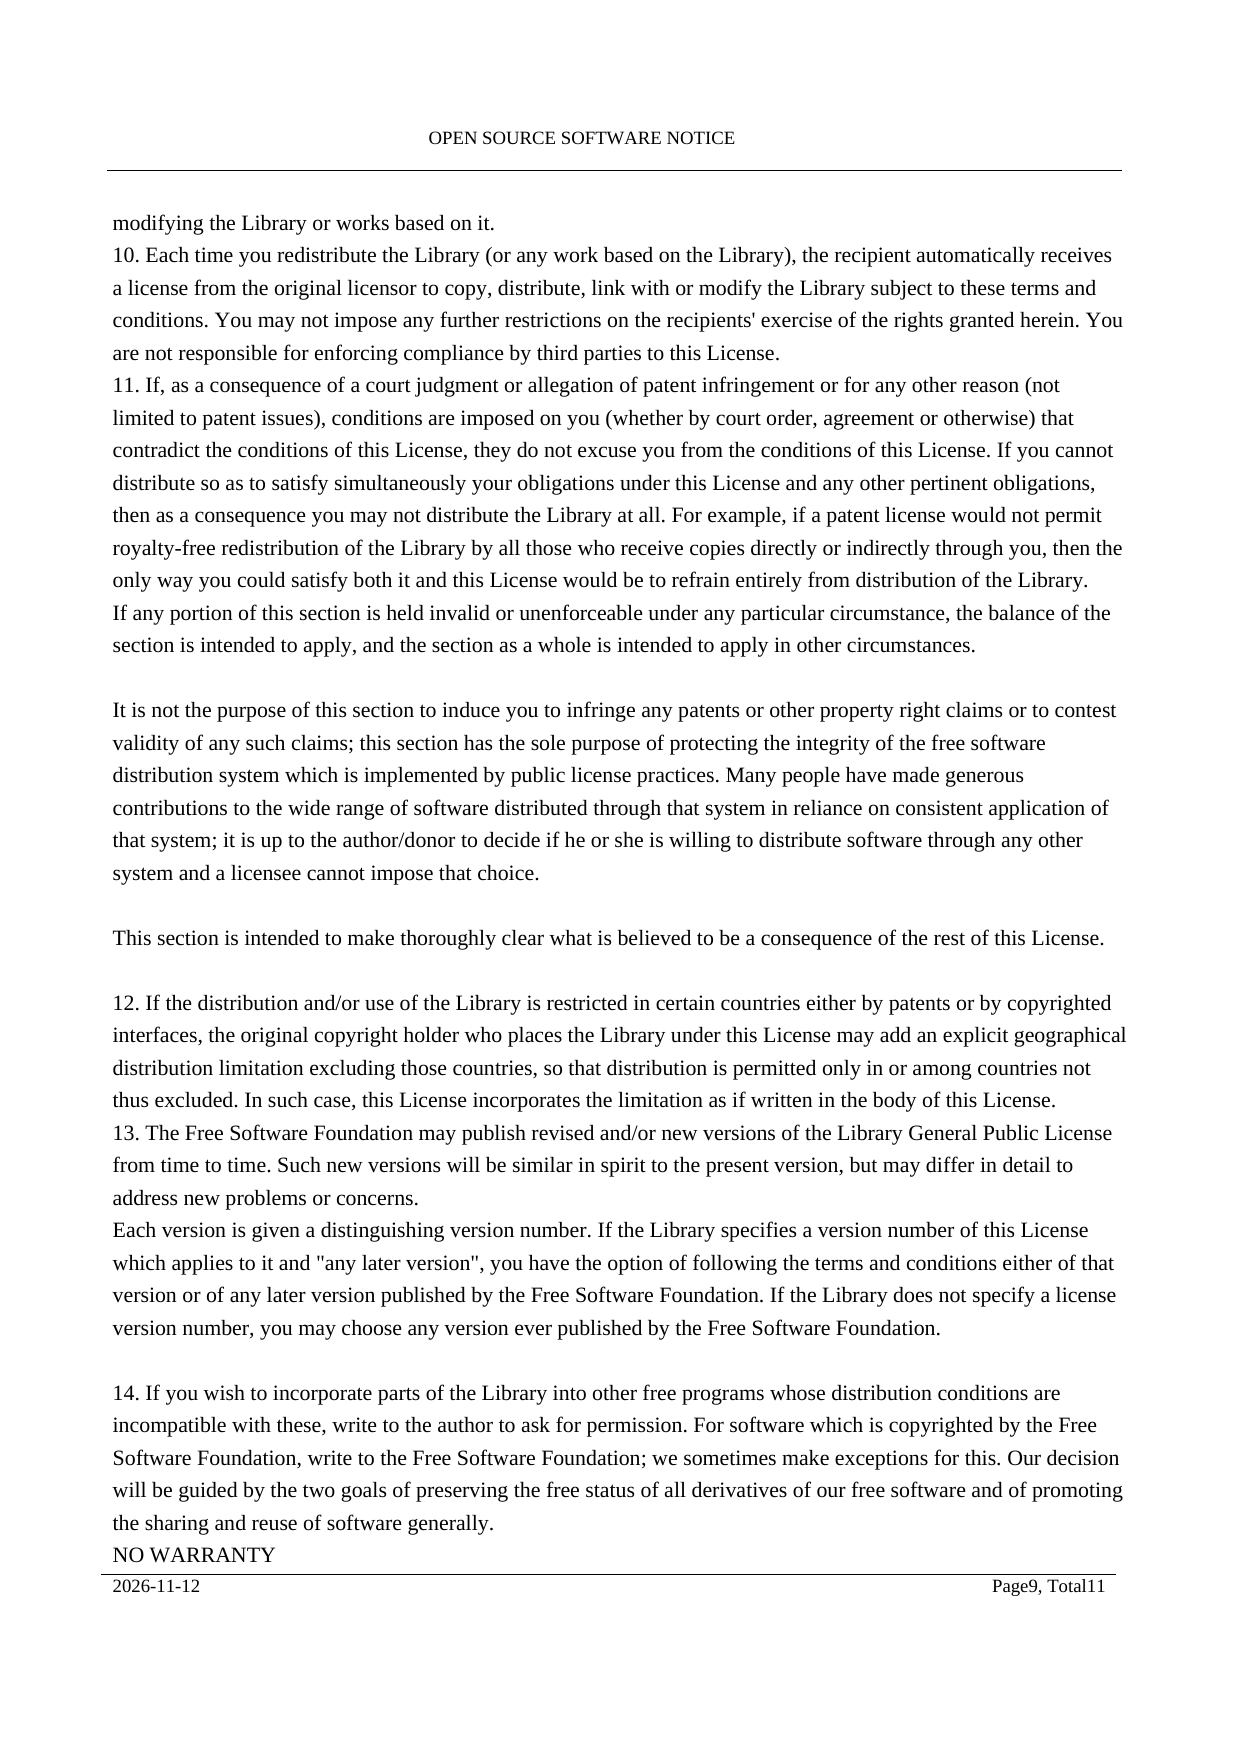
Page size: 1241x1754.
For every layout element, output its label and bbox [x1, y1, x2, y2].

text [112, 206, 1128, 1571]
